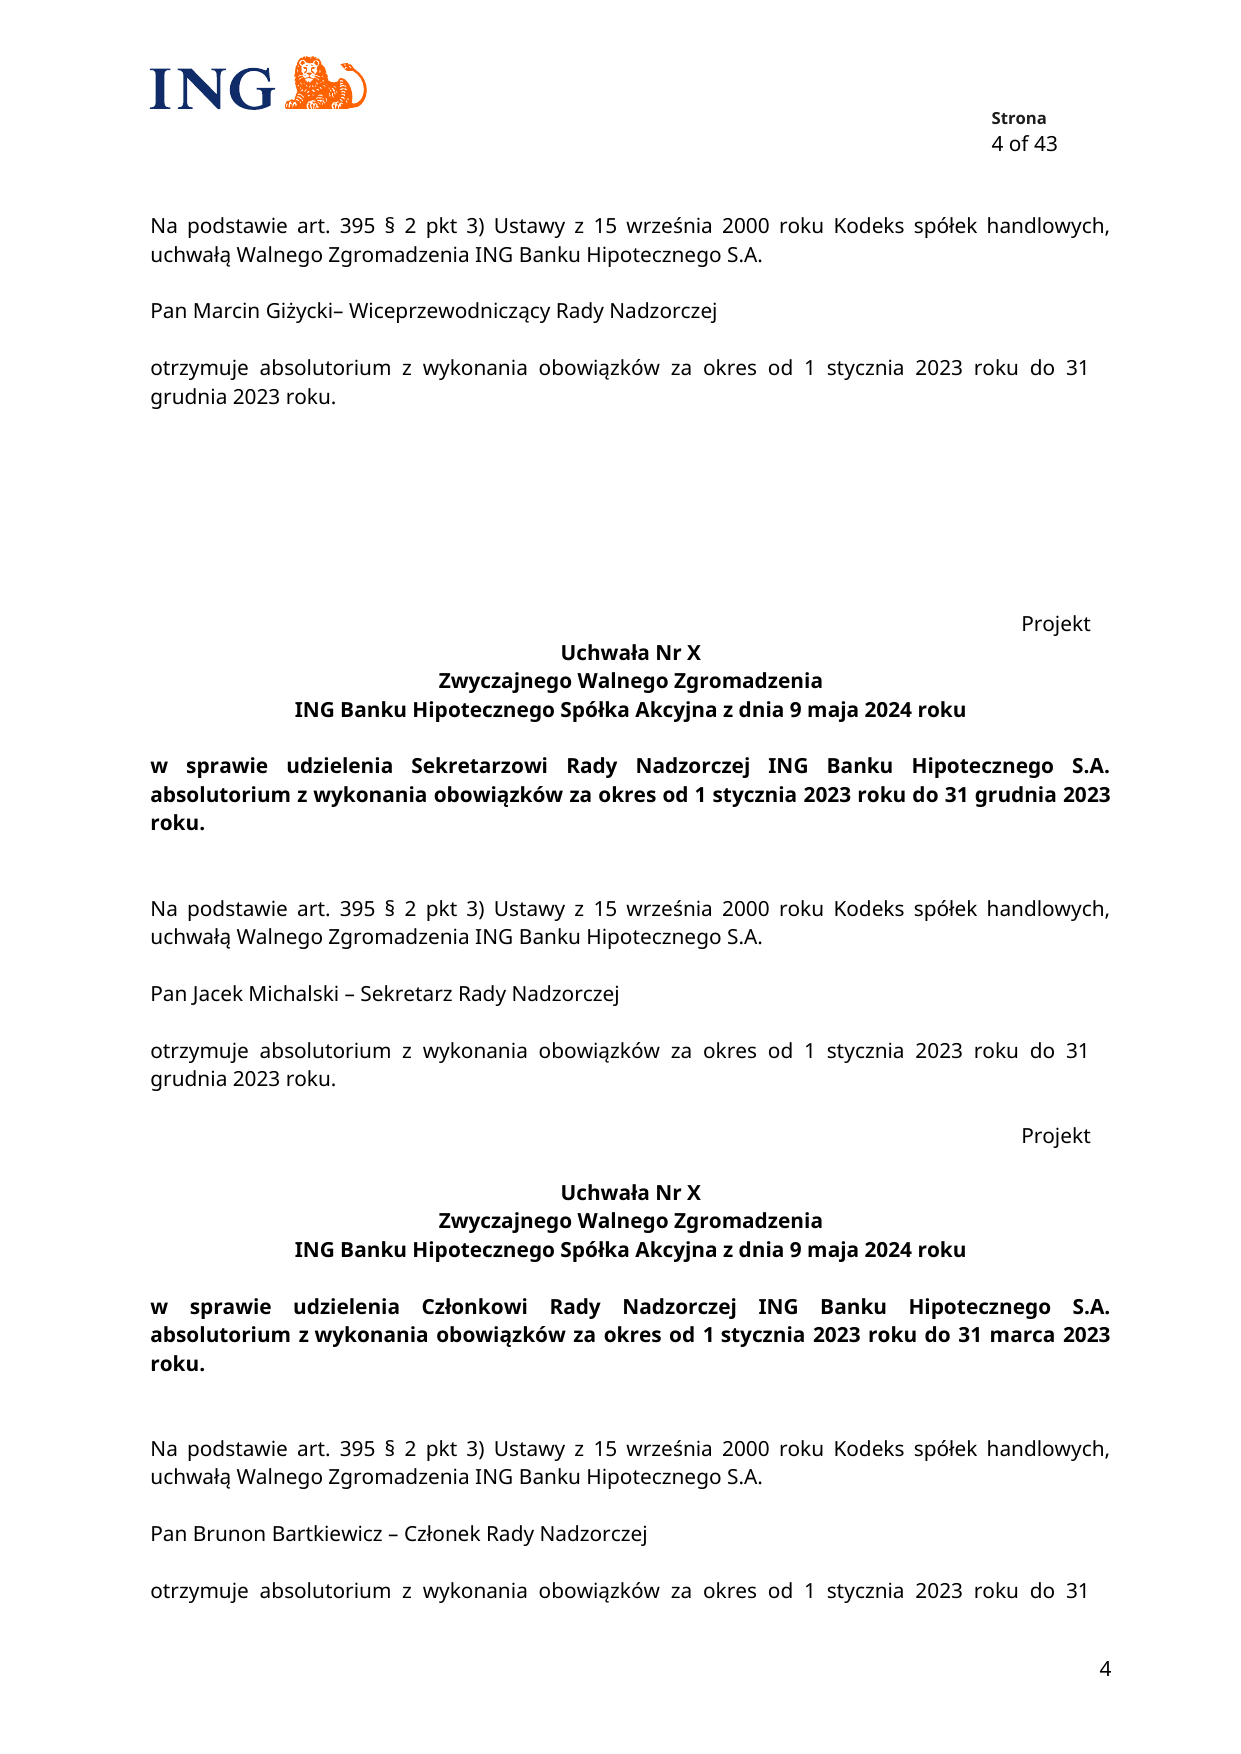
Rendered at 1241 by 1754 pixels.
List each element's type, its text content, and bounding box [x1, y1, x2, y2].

text ING Banku Hipotecznego Spółka Akcyjna z dnia 9 maja 2024 roku [150, 695, 1111, 723]
text Zwyczajnego Walnego Zgromadzenia [150, 666, 1111, 695]
text Na podstawie art. 395 § 2 pkt 3) Ustawy z 15 września 2000 roku Kodeks spółek handlowych, uchwałą Walnego Zgromadzenia ING Banku Hipotecznego S.A. [150, 1434, 1111, 1491]
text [150, 1576, 1091, 1605]
text ING Banku Hipotecznego Spółka Akcyjna z dnia 9 maja 2024 roku [150, 1235, 1111, 1263]
text w sprawie udzielenia Sekretarzowi Rady Nadzorczej ING Banku Hipotecznego S.A. absolutorium z wykonania obowiązków za okres od 1 stycznia 2023 roku do 31 grudnia 2023 roku. [150, 752, 1111, 837]
text Pan Jacek Michalski – Sekretarz Rady Nadzorczej [150, 979, 1111, 1007]
text Zwyczajnego Walnego Zgromadzenia [150, 1207, 1111, 1235]
text Uchwała Nr X [150, 638, 1111, 666]
text Pan Brunon Bartkiewicz – Członek Rady Nadzorczej [150, 1519, 1111, 1548]
text otrzymuje absolutorium z wykonania obowiązków za okres od 1 stycznia 2023 roku do 31 grudnia 2023 roku. [150, 1036, 1091, 1093]
text Uchwała Nr X [150, 1178, 1111, 1207]
text w sprawie udzielenia Członkowi Rady Nadzorczej ING Banku Hipotecznego S.A. absolutorium z wykonania obowiązków za okres od 1 stycznia 2023 roku do 31 marca 2023 roku. [150, 1292, 1111, 1377]
text Pan Marcin Giżycki– Wiceprzewodniczący Rady Nadzorczej [150, 297, 1111, 325]
text otrzymuje absolutorium z wykonania obowiązków za okres od 1 stycznia 2023 roku do 31 grudnia 2023 roku. [150, 353, 1091, 410]
text Projekt [150, 1121, 1091, 1150]
text Na podstawie art. 395 § 2 pkt 3) Ustawy z 15 września 2000 roku Kodeks spółek handlowych, uchwałą Walnego Zgromadzenia ING Banku Hipotecznego S.A. [150, 211, 1111, 268]
text Na podstawie art. 395 § 2 pkt 3) Ustawy z 15 września 2000 roku Kodeks spółek handlowych, uchwałą Walnego Zgromadzenia ING Banku Hipotecznego S.A. [150, 894, 1111, 951]
text Projekt [150, 609, 1091, 638]
